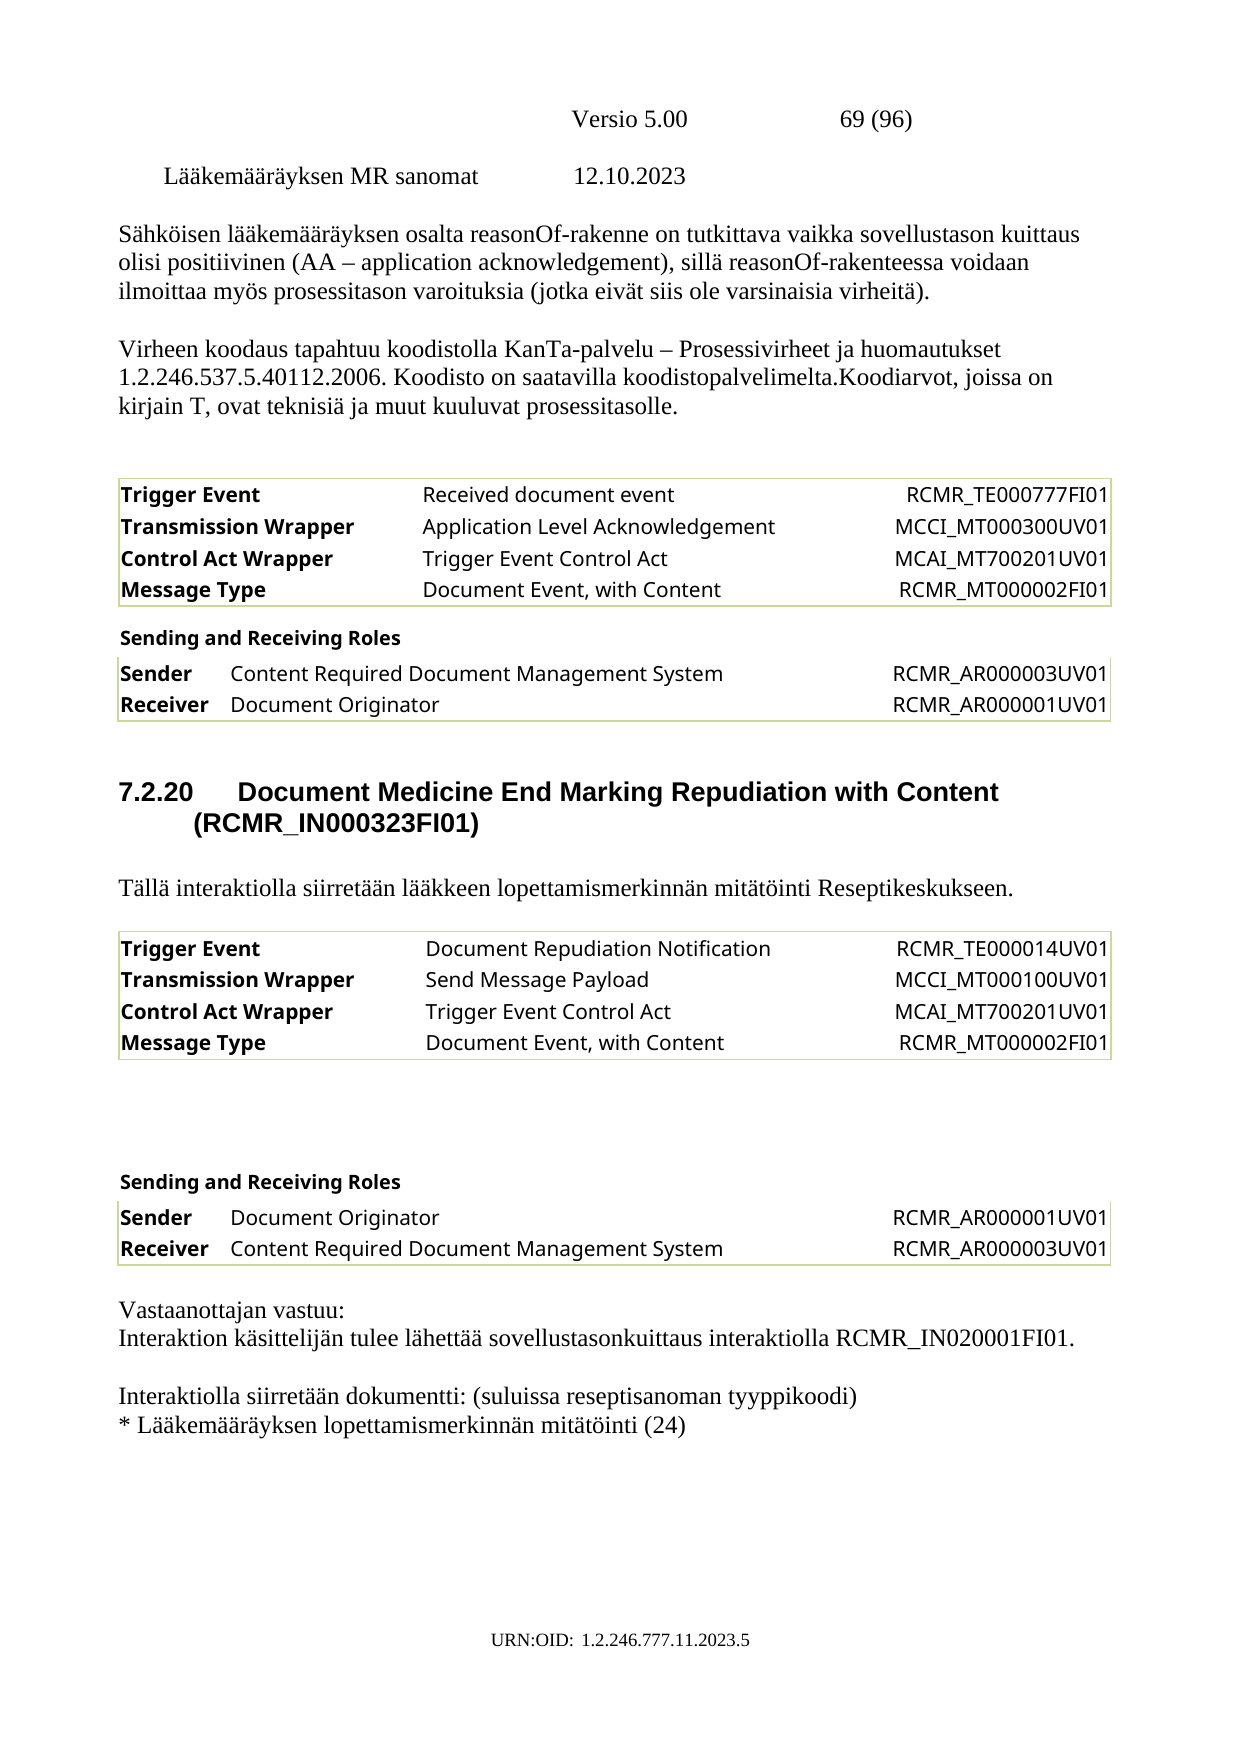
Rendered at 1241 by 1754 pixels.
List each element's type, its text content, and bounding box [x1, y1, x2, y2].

table_header Trigger Event [120, 932, 424, 964]
table_cell Content Required Document Management System [229, 657, 839, 689]
table_header Trigger Event [120, 479, 421, 511]
text Tällä interaktiolla siirretään lääkkeen lopettamismerkinnän mitätöinti Reseptikeskukseen. [118, 873, 1122, 902]
table_cell Send Message Payload [424, 964, 837, 995]
table_header RCMR_TE000014UV01 [838, 932, 1110, 964]
table_cell Transmission Wrapper [120, 964, 424, 995]
table_cell RCMR_MT000002FI01 [842, 574, 1110, 605]
table_cell MCAI_MT700201UV01 [838, 995, 1110, 1027]
table_cell Trigger Event Control Act [424, 995, 837, 1027]
table_cell Transmission Wrapper [120, 511, 421, 542]
table_cell Document Originator [229, 1201, 839, 1233]
table_cell RCMR_AR000001UV01 [839, 1201, 1110, 1233]
table_cell RCMR_AR000003UV01 [839, 657, 1110, 689]
table_cell Document Originator [229, 689, 839, 720]
table_cell Content Required Document Management System [229, 1233, 839, 1264]
table_cell Sender [119, 1201, 229, 1233]
table_header Sending and Receiving Roles [118, 607, 1110, 657]
text Interaktiolla siirretään dokumentti: (suluissa reseptisanoman tyyppikoodi) [118, 1381, 1122, 1410]
table_header Sending and Receiving Roles [118, 1151, 1110, 1201]
text Sähköisen lääkemääräyksen osalta reasonOf-rakenne on tutkittava vaikka sovellustason kuittaus olisi positiivinen (AA – application acknowledgement), sillä reasonOf-rakenteessa voidaan ilmoittaa myös prosessitason varoituksia (jotka eivät siis ole varsinaisia virheitä). [118, 219, 1122, 305]
table_cell Receiver [119, 1233, 229, 1264]
table_cell RCMR_MT000002FI01 [838, 1027, 1110, 1058]
table_cell MCAI_MT700201UV01 [842, 542, 1110, 574]
table_header Document Repudiation Notification [424, 932, 837, 964]
text Vastaanottajan vastuu: [118, 1295, 1122, 1323]
table_cell MCCI_MT000100UV01 [838, 964, 1110, 995]
subtitle Document Medicine End Marking Repudiation with Content (RCMR_IN000323FI01) [118, 776, 1122, 838]
table_header RCMR_TE000777FI01 [842, 479, 1110, 511]
table_cell Message Type [120, 574, 421, 605]
table_cell Document Event, with Content [424, 1027, 837, 1058]
table_cell Document Event, with Content [421, 574, 842, 605]
table_cell Trigger Event Control Act [421, 542, 842, 574]
table_cell Receiver [119, 689, 229, 720]
text Interaktion käsittelijän tulee lähettää sovellustasonkuittaus interaktiolla RCMR_IN020001FI01. [118, 1323, 1122, 1352]
text Virheen koodaus tapahtuu koodistolla KanTa-palvelu – Prosessivirheet ja huomautukset 1.2.246.537.5.40112.2006. Koodisto on saatavilla koodistopalvelimelta.Koodiarvot, joissa on kirjain T, ovat teknisiä ja muut kuuluvat prosessitasolle. [118, 334, 1122, 420]
table_cell Message Type [120, 1027, 424, 1058]
table_cell RCMR_AR000001UV01 [839, 689, 1110, 720]
table_cell Control Act Wrapper [120, 995, 424, 1027]
table_cell Application Level Acknowledgement [421, 511, 842, 542]
table_cell Sender [119, 657, 229, 689]
table_cell MCCI_MT000300UV01 [842, 511, 1110, 542]
table_cell Control Act Wrapper [120, 542, 421, 574]
text * Lääkemääräyksen lopettamismerkinnän mitätöinti (24) [118, 1410, 1122, 1438]
table_header Received document event [421, 479, 842, 511]
table_cell RCMR_AR000003UV01 [839, 1233, 1110, 1264]
